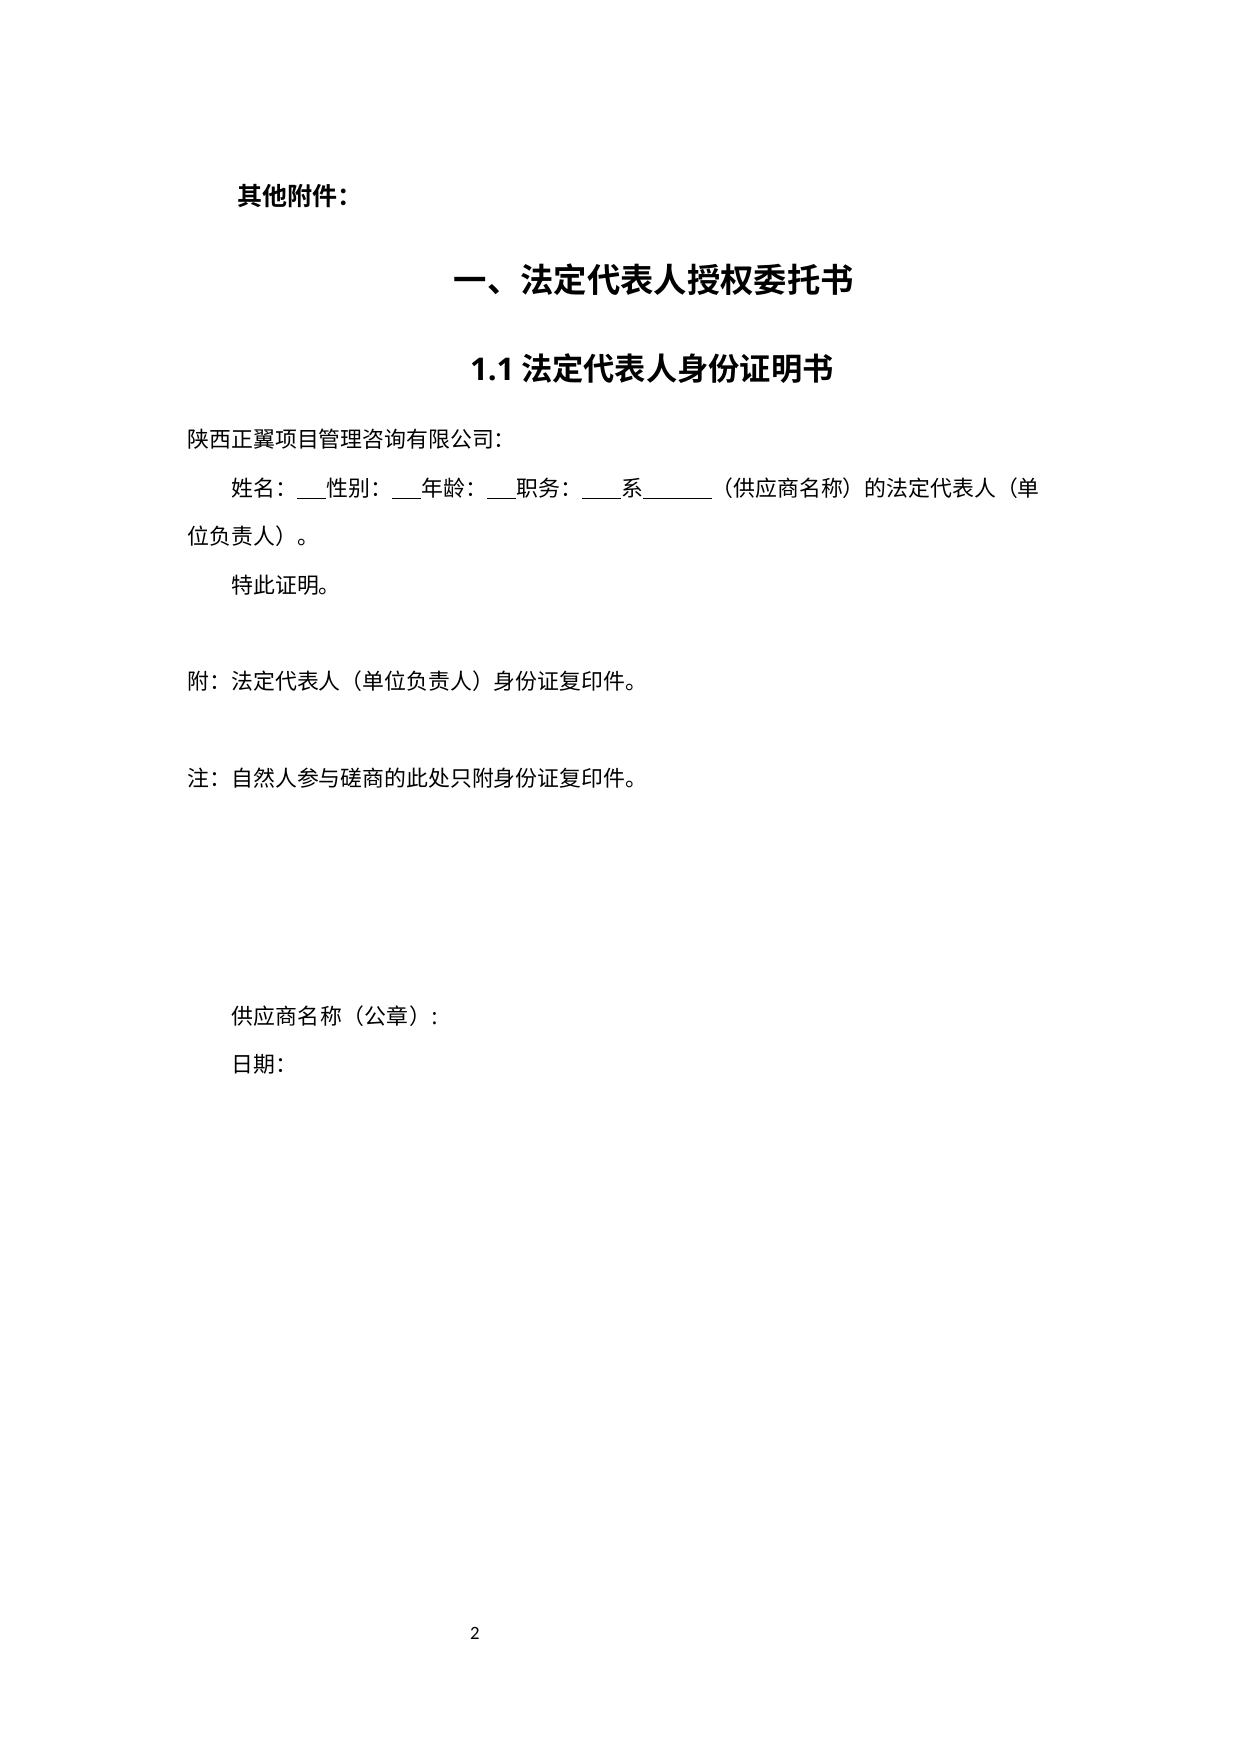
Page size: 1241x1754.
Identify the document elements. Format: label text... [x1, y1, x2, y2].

text 姓名： 性别： 年龄： 职务： 系 （供应商名称）的法定代表人（单位负责人）。 [187, 470, 1053, 551]
text 1.1法定代表人身份证明书 [187, 334, 1053, 399]
text 一、法定代表人授权委托书 [187, 245, 1053, 310]
text 陕西正翼项目管理咨询有限公司： [187, 422, 1053, 454]
text 特此证明。 [187, 567, 1053, 600]
text 注：自然人参与磋商的此处只附身份证复印件。 [187, 761, 1053, 793]
text 其他附件： [187, 162, 1053, 227]
text 日期： [187, 1047, 1053, 1079]
text 附：法定代表人（单位负责人）身份证复印件。 [187, 664, 1053, 696]
text 供应商名称（公章）: [187, 998, 1053, 1031]
